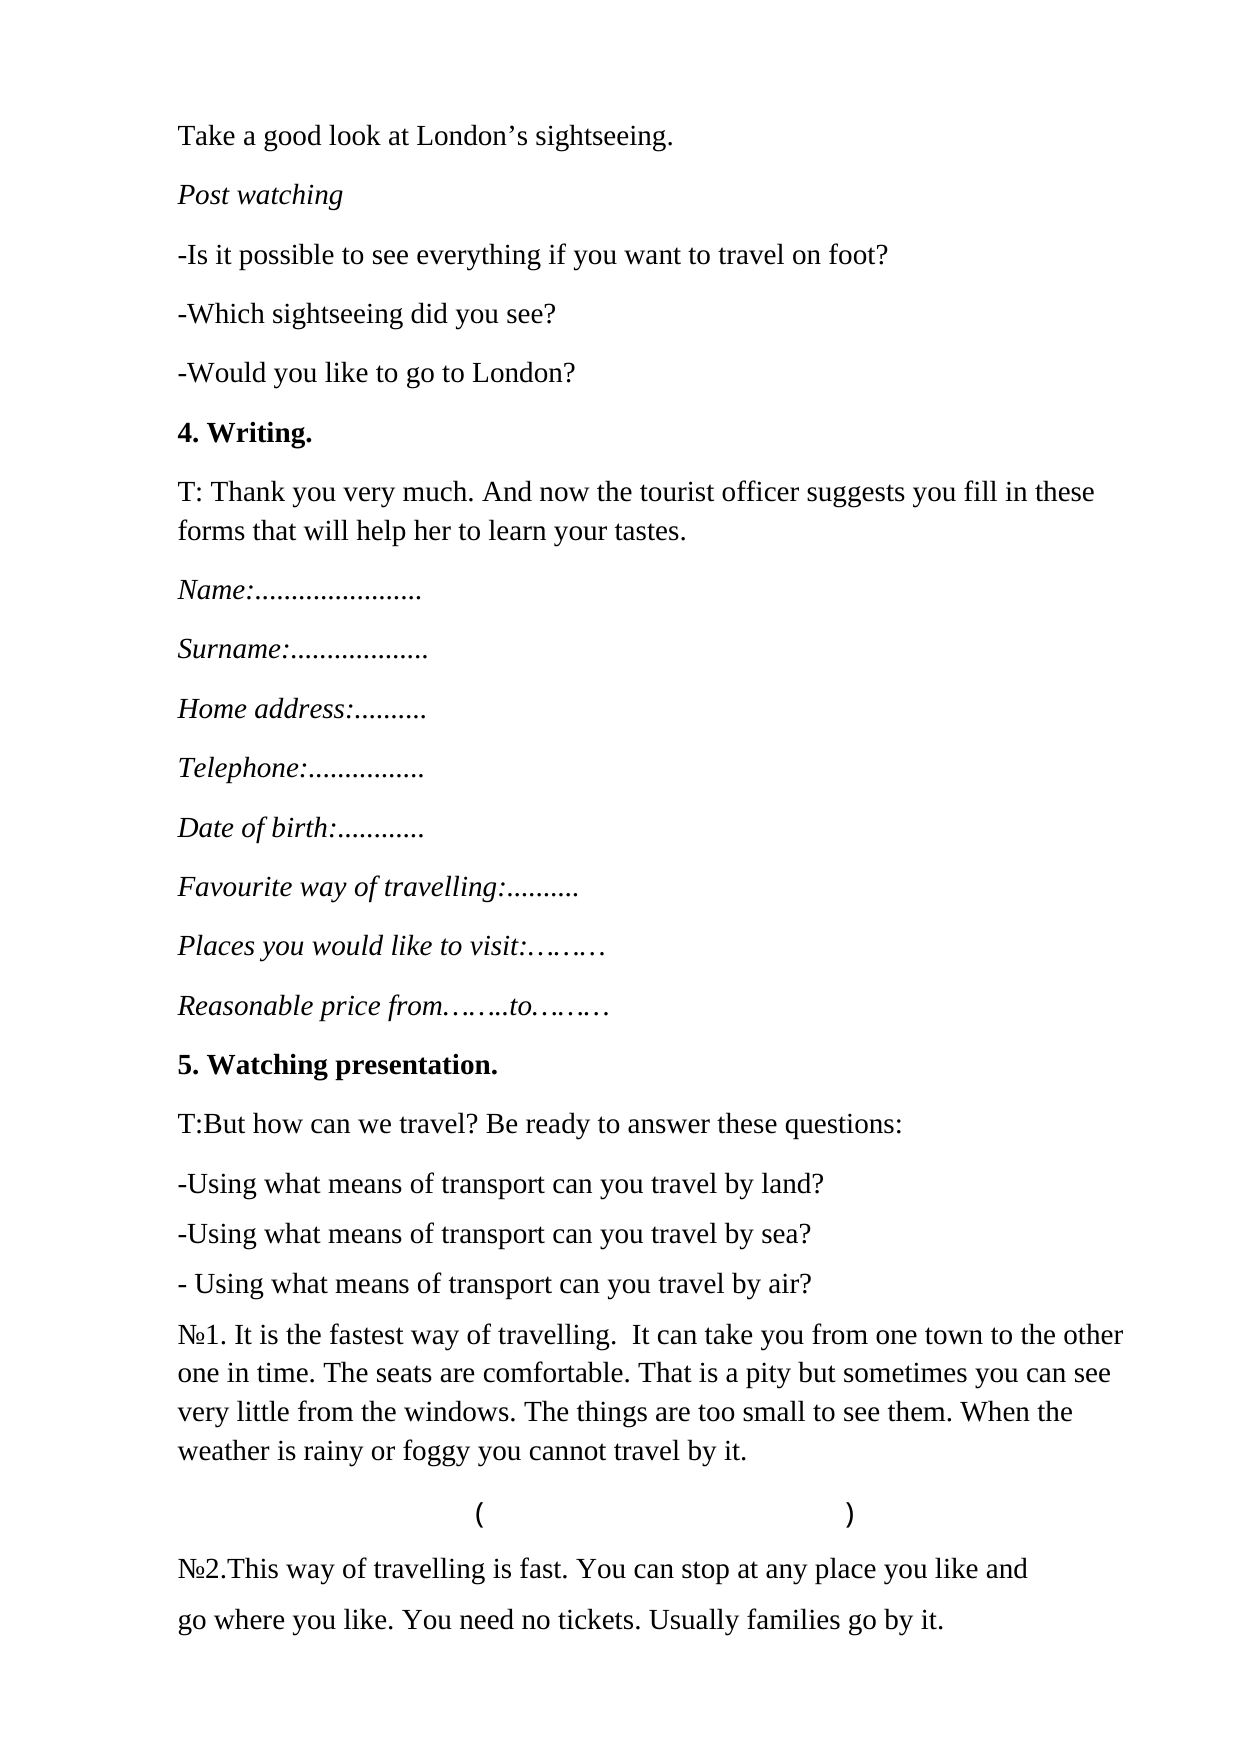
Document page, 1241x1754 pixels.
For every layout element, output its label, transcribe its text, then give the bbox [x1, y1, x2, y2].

text go where you like. You need no tickets. Usually families go by it. [177, 1602, 1152, 1635]
text T:But how can we travel? Be ready to answer these questions: [177, 1107, 1152, 1140]
text -Using what means of transport can you travel by land? [177, 1166, 954, 1199]
text Name:....................... [177, 572, 1152, 606]
text Telephone:................ [177, 750, 1152, 784]
text Favourite way of travelling:.......... [177, 869, 1152, 903]
text - Using what means of transport can you travel by air? [177, 1267, 954, 1300]
text №2.This way of travelling is fast. You can stop at any place you like and [177, 1551, 1152, 1585]
text Places you would like to visit:……… [177, 928, 1152, 962]
text №1. It is the fastest way of travelling. It can take you from one town to the other one in time. The seats are comfortable. That is a pity but sometimes you can see very little from the windows. The things are too small to see them. When the weather is rainy or foggy you cannot travel by it. [177, 1317, 1152, 1466]
text T: Thank you very much. And now the tourist officer suggests you fill in these forms that will help her to learn your tastes. [177, 474, 1152, 546]
text -Using what means of transport can you travel by sea? [177, 1216, 954, 1250]
text -Which sightseeing did you see? [177, 296, 1152, 330]
text ( ) [177, 1492, 1152, 1532]
text -Would you like to go to London? [177, 356, 1152, 389]
text 4. Writing. [177, 415, 1152, 448]
text Take a good look at London’s sightseeing. [177, 118, 1152, 152]
text Home address:.......... [177, 691, 1152, 724]
text Date of birth:............ [177, 810, 1152, 843]
text Surname:................... [177, 632, 1152, 665]
text -Is it possible to see everything if you want to travel on foot? [177, 237, 1152, 270]
text Reasonable price from……..to……… [177, 988, 1152, 1021]
text 5. Watching presentation. [177, 1047, 1152, 1081]
text Post watching [177, 177, 1152, 211]
